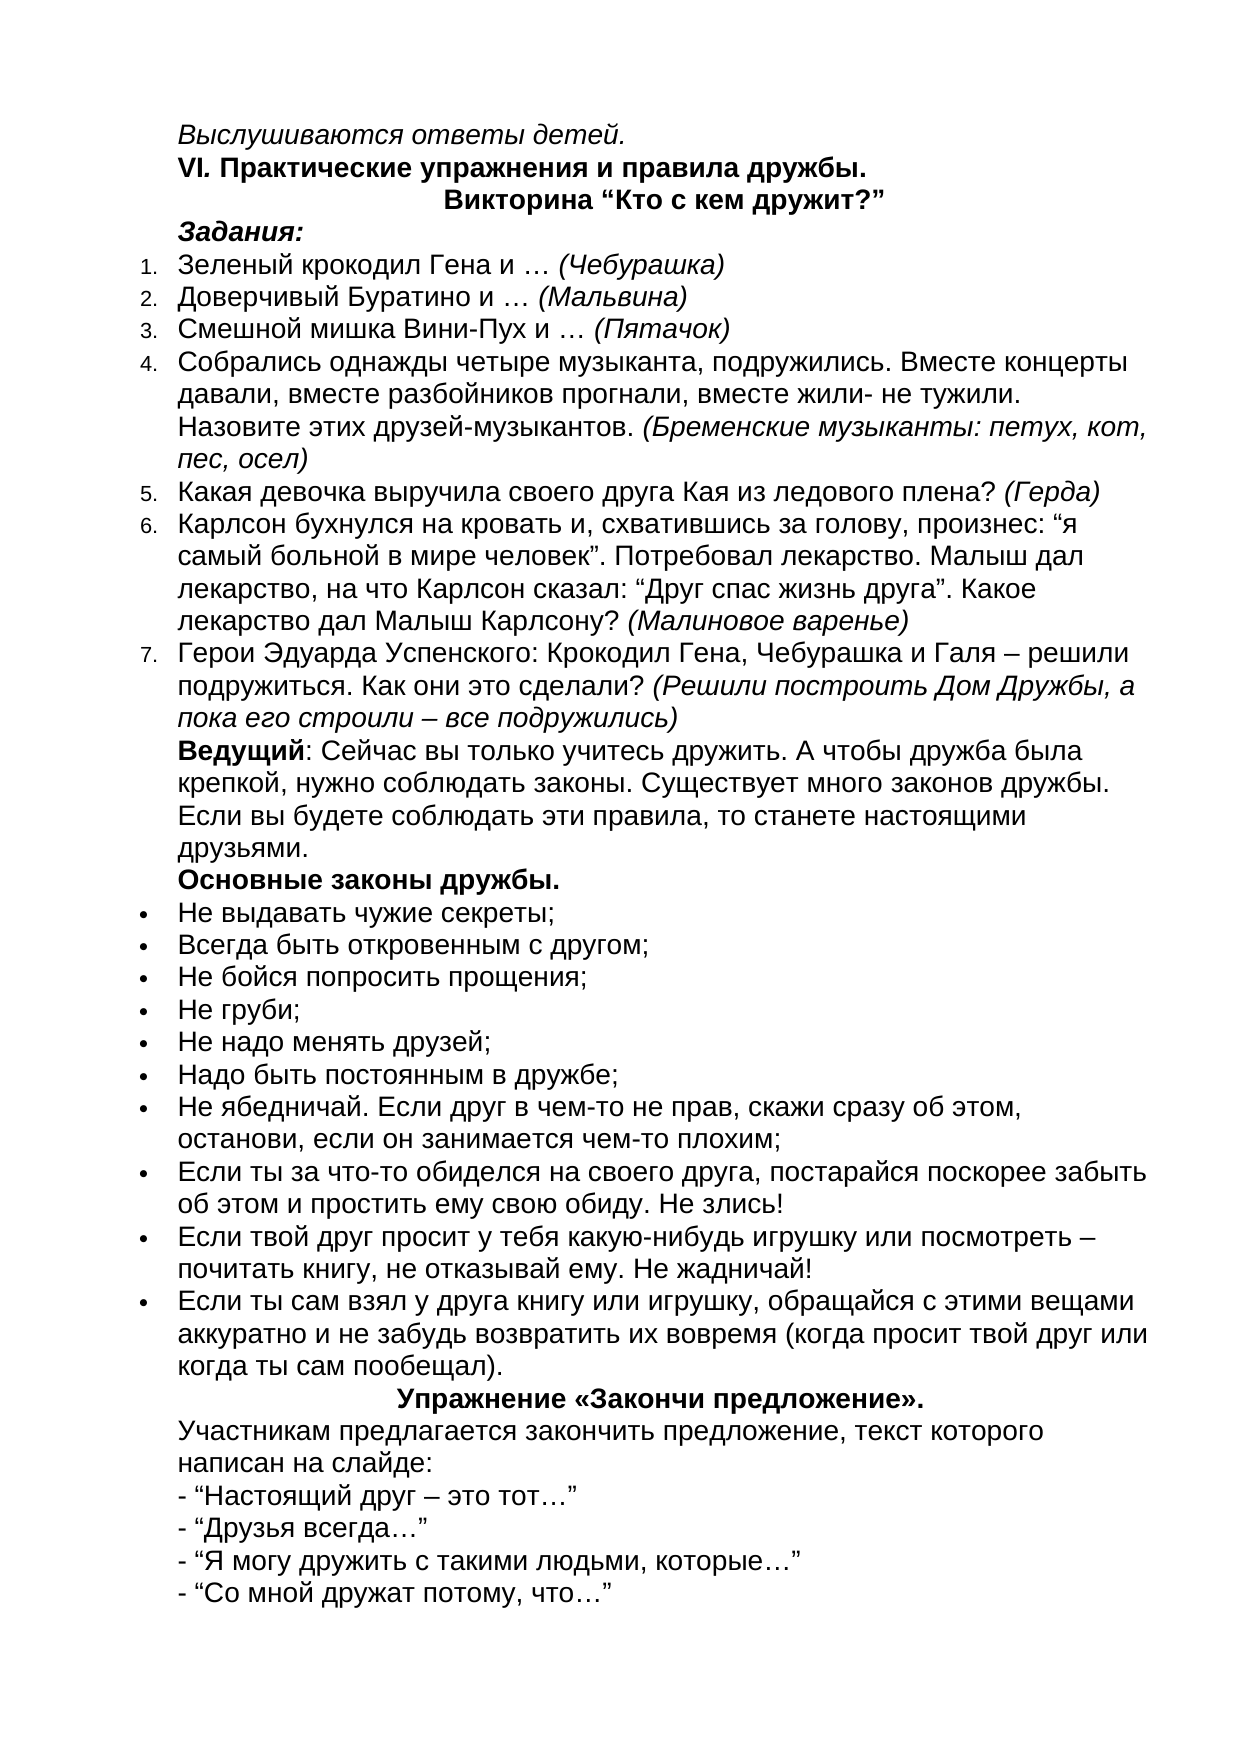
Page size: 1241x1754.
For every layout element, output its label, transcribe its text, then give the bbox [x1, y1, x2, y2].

list Зеленый крокодил Гена и … (Чебурашка) [140, 248, 1152, 280]
list Не ябедничай. Если друг в чем-то не прав, скажи сразу об этом, останови, если он занимается чем-то плохим; [140, 1090, 1152, 1155]
text - “Я могу дружить с такими людьми, которые…” [177, 1543, 1152, 1576]
text - “Друзья всегда…” [177, 1511, 1152, 1543]
text Упражнение «Закончи предложение». [177, 1382, 1152, 1414]
list Собрались однажды четыре музыканта, подружились. Вместе концерты давали, вместе разбойников прогнали, вместе жили- не тужили. Назовите этих друзей-музыкантов. (Бременские музыканты: петух, кот, пес, осел) [140, 345, 1152, 474]
text - “Со мной дружат потому, что…” [177, 1576, 1152, 1608]
list Смешной мишка Вини-Пух и … (Пятачок) [140, 312, 1152, 345]
list Если ты сам взял у друга книгу или игрушку, обращайся с этими вещами аккуратно и не забудь возвратить их вовремя (когда просит твой друг или когда ты сам пообещал). [140, 1284, 1152, 1382]
list Какая девочка выручила своего друга Кая из ледового плена? (Герда) [140, 474, 1152, 507]
text Викторина “Кто с кем дружит?” [177, 183, 1152, 215]
list Доверчивый Буратино и … (Мальвина) [140, 280, 1152, 312]
list Если ты за что-то обиделся на своего друга, постарайся поскорее забыть об этом и простить ему свою обиду. Не злись! [140, 1155, 1152, 1219]
list Не надо менять друзей; [140, 1025, 1152, 1058]
list Карлсон бухнулся на кровать и, схватившись за голову, произнес: “я самый больной в мире человек”. Потребовал лекарство. Малыш дал лекарство, на что Карлсон сказал: “Друг спас жизнь друга”. Какое лекарство дал Малыш Карлсону? (Малиновое варенье) [140, 507, 1152, 636]
text Выслушиваются ответы детей. [177, 118, 1152, 151]
list Если твой друг просит у тебя какую-нибудь игрушку или посмотреть – почитать книгу, не отказывай ему. Не жадничай! [140, 1219, 1152, 1284]
text Участникам предлагается закончить предложение, текст которого написан на слайде: [177, 1414, 1152, 1479]
text Основные законы дружбы. [177, 863, 1152, 896]
list Не бойся попросить прощения; [140, 960, 1152, 993]
list Не груби; [140, 993, 1152, 1025]
text VI. Практические упражнения и правила дружбы. [177, 151, 1152, 183]
text Задания: [177, 215, 1152, 248]
list Не выдавать чужие секреты; [140, 896, 1152, 928]
list Надо быть постоянным в дружбе; [140, 1058, 1152, 1090]
text Ведущий: Сейчас вы только учитесь дружить. А чтобы дружба была крепкой, нужно соблюдать законы. Существует много законов дружбы. Если вы будете соблюдать эти правила, то станете настоящими друзьями. [177, 734, 1152, 863]
list Герои Эдуарда Успенского: Крокодил Гена, Чебурашка и Галя – решили подружиться. Как они это сделали? (Решили построить Дом Дружбы, а пока его строили – все подружились) [140, 636, 1152, 734]
list Всегда быть откровенным с другом; [140, 928, 1152, 960]
text - “Настоящий друг – это тот…” [177, 1479, 1152, 1511]
